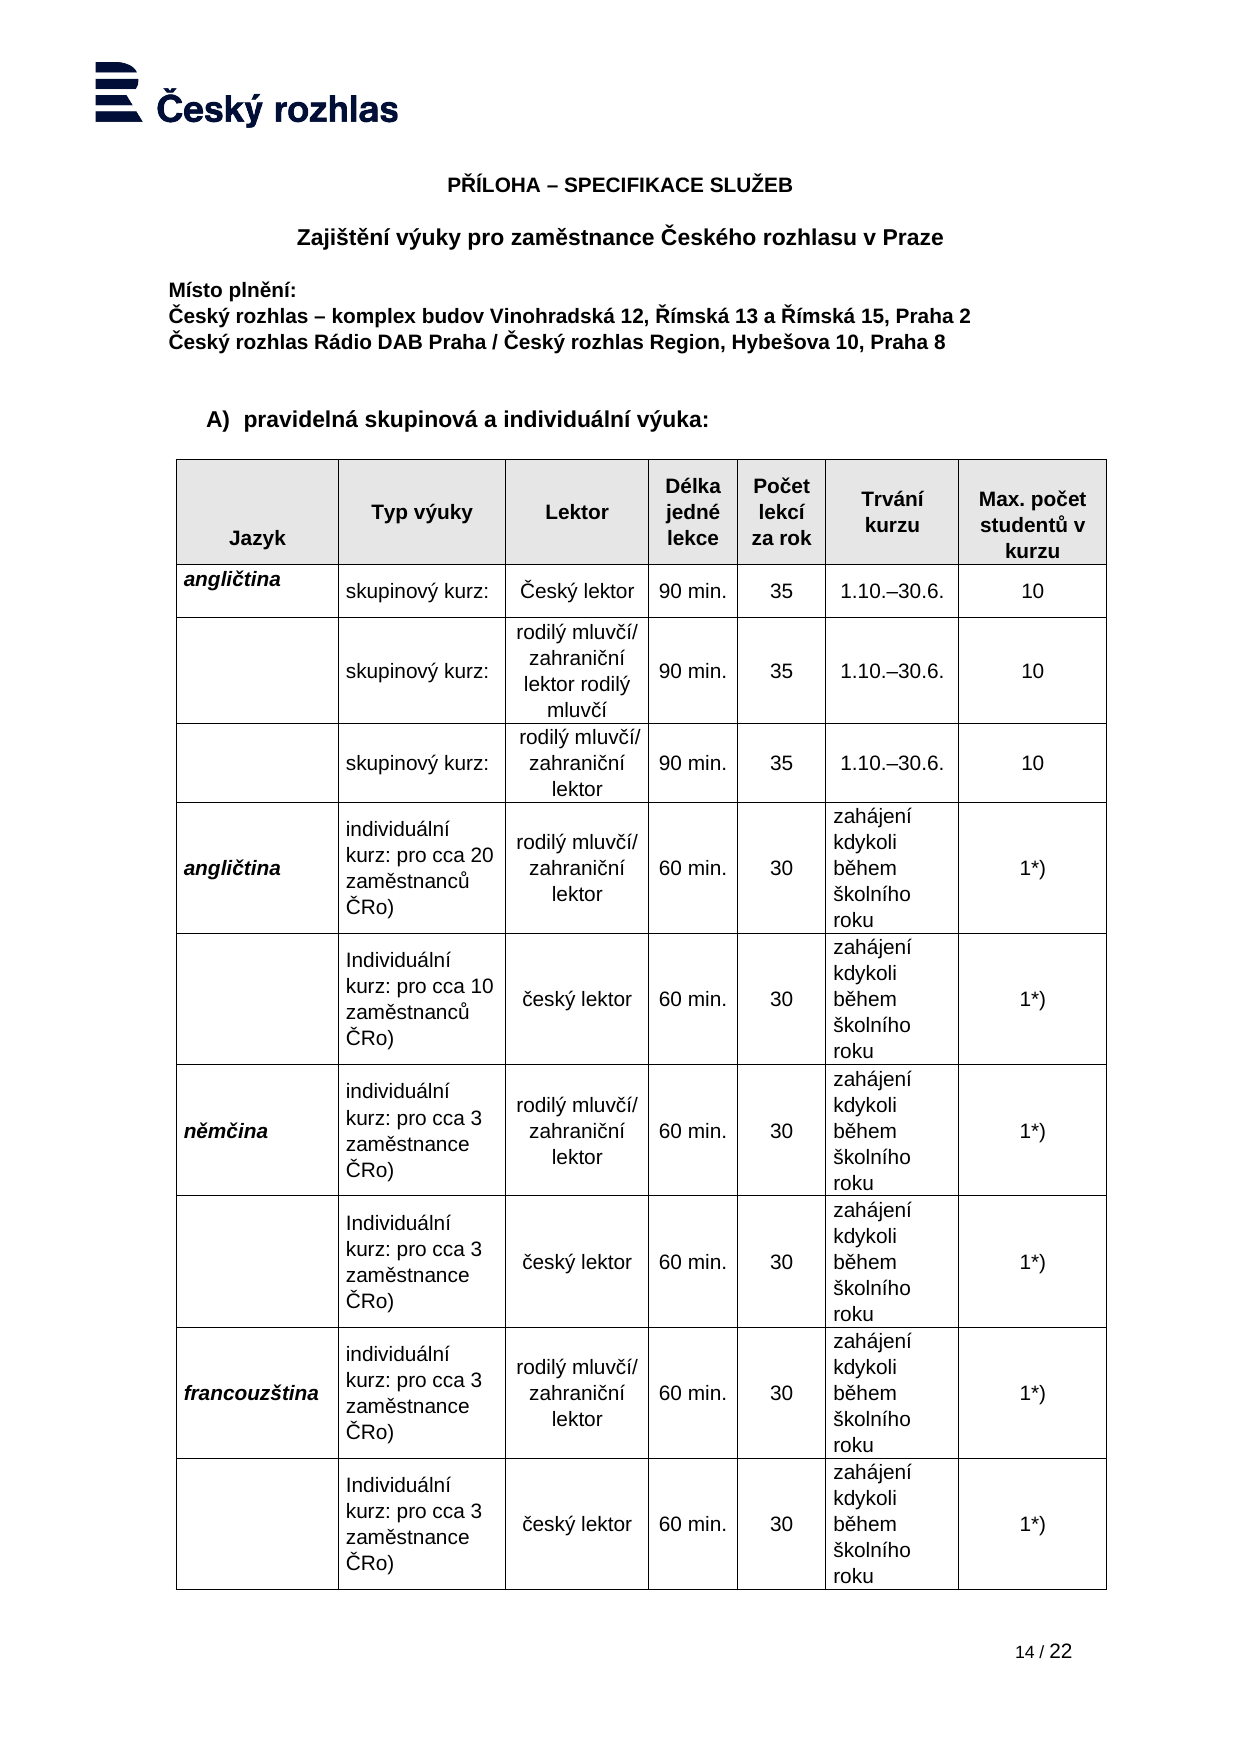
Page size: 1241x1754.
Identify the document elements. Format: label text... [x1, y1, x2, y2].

text Místo plnění: [168, 276, 1072, 302]
table_cell 30 [738, 934, 825, 1064]
table_cell individuální kurz: pro cca 3 zaměstnance ČRo) [339, 1328, 505, 1458]
table_cell angličtina [177, 565, 338, 617]
table_cell 60 min. [649, 1196, 737, 1327]
table_cell zahájení kdykoli během školního roku [826, 1328, 958, 1458]
table_cell 60 min. [649, 1328, 737, 1458]
table_cell angličtina [177, 803, 338, 933]
table_cell rodilý mluvčí/ zahraniční lektor [506, 724, 648, 802]
text Český rozhlas Rádio DAB Praha / Český rozhlas Region, Hybešova 10, Praha 8 [168, 328, 1072, 354]
table_cell [177, 724, 338, 802]
table_header Počet lekcí za rok [738, 460, 825, 564]
table_cell zahájení kdykoli během školního roku [826, 934, 958, 1064]
table_cell rodilý mluvčí/ zahraniční lektor [506, 1065, 648, 1195]
table_cell němčina [177, 1065, 338, 1195]
table_cell 60 min. [649, 1065, 737, 1195]
table_cell zahájení kdykoli během školního roku [826, 803, 958, 933]
table_cell skupinový kurz: [339, 724, 505, 802]
table_cell 60 min. [649, 803, 737, 933]
table_cell Individuální kurz: pro cca 10 zaměstnanců ČRo) [339, 934, 505, 1064]
table_cell 30 [738, 803, 825, 933]
table_cell individuální kurz: pro cca 3 zaměstnance ČRo) [339, 1065, 505, 1195]
table_cell 10 [959, 618, 1106, 722]
table_cell 30 [738, 1065, 825, 1195]
table_cell český lektor [506, 934, 648, 1064]
table_header Typ výuky [339, 460, 505, 564]
text PŘÍLOHA – SPECIFIKACE SLUŽEB [168, 172, 1072, 198]
table_cell rodilý mluvčí/ zahraniční lektor rodilý mluvčí [506, 618, 648, 722]
table_cell 1*) [959, 1065, 1106, 1195]
table_header Délka jedné lekce [649, 460, 737, 564]
table_cell 1.10.–30.6. [826, 565, 958, 617]
table_cell individuální kurz: pro cca 20 zaměstnanců ČRo) [339, 803, 505, 933]
table_cell 1.10.–30.6. [826, 618, 958, 722]
table_cell Individuální kurz: pro cca 3 zaměstnance ČRo) [339, 1196, 505, 1327]
table_cell Individuální kurz: pro cca 3 zaměstnance ČRo) [339, 1459, 505, 1589]
table_cell 35 [738, 618, 825, 722]
table_cell 1*) [959, 1196, 1106, 1327]
table_cell [177, 618, 338, 722]
table_cell 1*) [959, 803, 1106, 933]
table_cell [826, 1459, 958, 1589]
table_cell 10 [959, 565, 1106, 617]
table_cell 90 min. [649, 724, 737, 802]
table_header Lektor [506, 460, 648, 564]
table_cell rodilý mluvčí/ zahraniční lektor [506, 803, 648, 933]
table_cell 35 [738, 724, 825, 802]
table_cell český lektor [506, 1196, 648, 1327]
list pravidelná skupinová a individuální výuka: [206, 406, 1072, 433]
table_cell [177, 934, 338, 1064]
table_cell skupinový kurz: [339, 618, 505, 722]
table_header Jazyk [177, 460, 338, 564]
table_cell 30 [738, 1328, 825, 1458]
table_cell francouzština [177, 1328, 338, 1458]
table_cell 1*) [959, 1459, 1106, 1589]
table_cell [177, 1459, 338, 1589]
table_cell 10 [959, 724, 1106, 802]
table_cell zahájení kdykoli během školního roku [826, 1196, 958, 1327]
text Zajištění výuky pro zaměstnance Českého rozhlasu v Praze [168, 224, 1072, 250]
table_header Max. počet studentů v kurzu [959, 460, 1106, 564]
table_cell [177, 1196, 338, 1327]
table_cell 60 min. [649, 1459, 737, 1589]
table_cell 35 [738, 565, 825, 617]
table_cell rodilý mluvčí/ zahraniční lektor [506, 1328, 648, 1458]
table_cell 1*) [959, 934, 1106, 1064]
picture [95, 62, 398, 128]
table_cell zahájení kdykoli během školního roku [826, 1065, 958, 1195]
table_cell 30 [738, 1459, 825, 1589]
table_header Trvání kurzu [826, 460, 958, 564]
table_cell 60 min. [649, 934, 737, 1064]
table_cell 90 min. [649, 565, 737, 617]
table_cell český lektor [506, 1459, 648, 1589]
table_cell Český lektor [506, 565, 648, 617]
text Český rozhlas – komplex budov Vinohradská 12, Římská 13 a Římská 15, Praha 2 [168, 302, 1072, 328]
table_cell 1.10.–30.6. [826, 724, 958, 802]
table_cell skupinový kurz: [339, 565, 505, 617]
table_cell 30 [738, 1196, 825, 1327]
table_cell 1*) [959, 1328, 1106, 1458]
table_cell 90 min. [649, 618, 737, 722]
